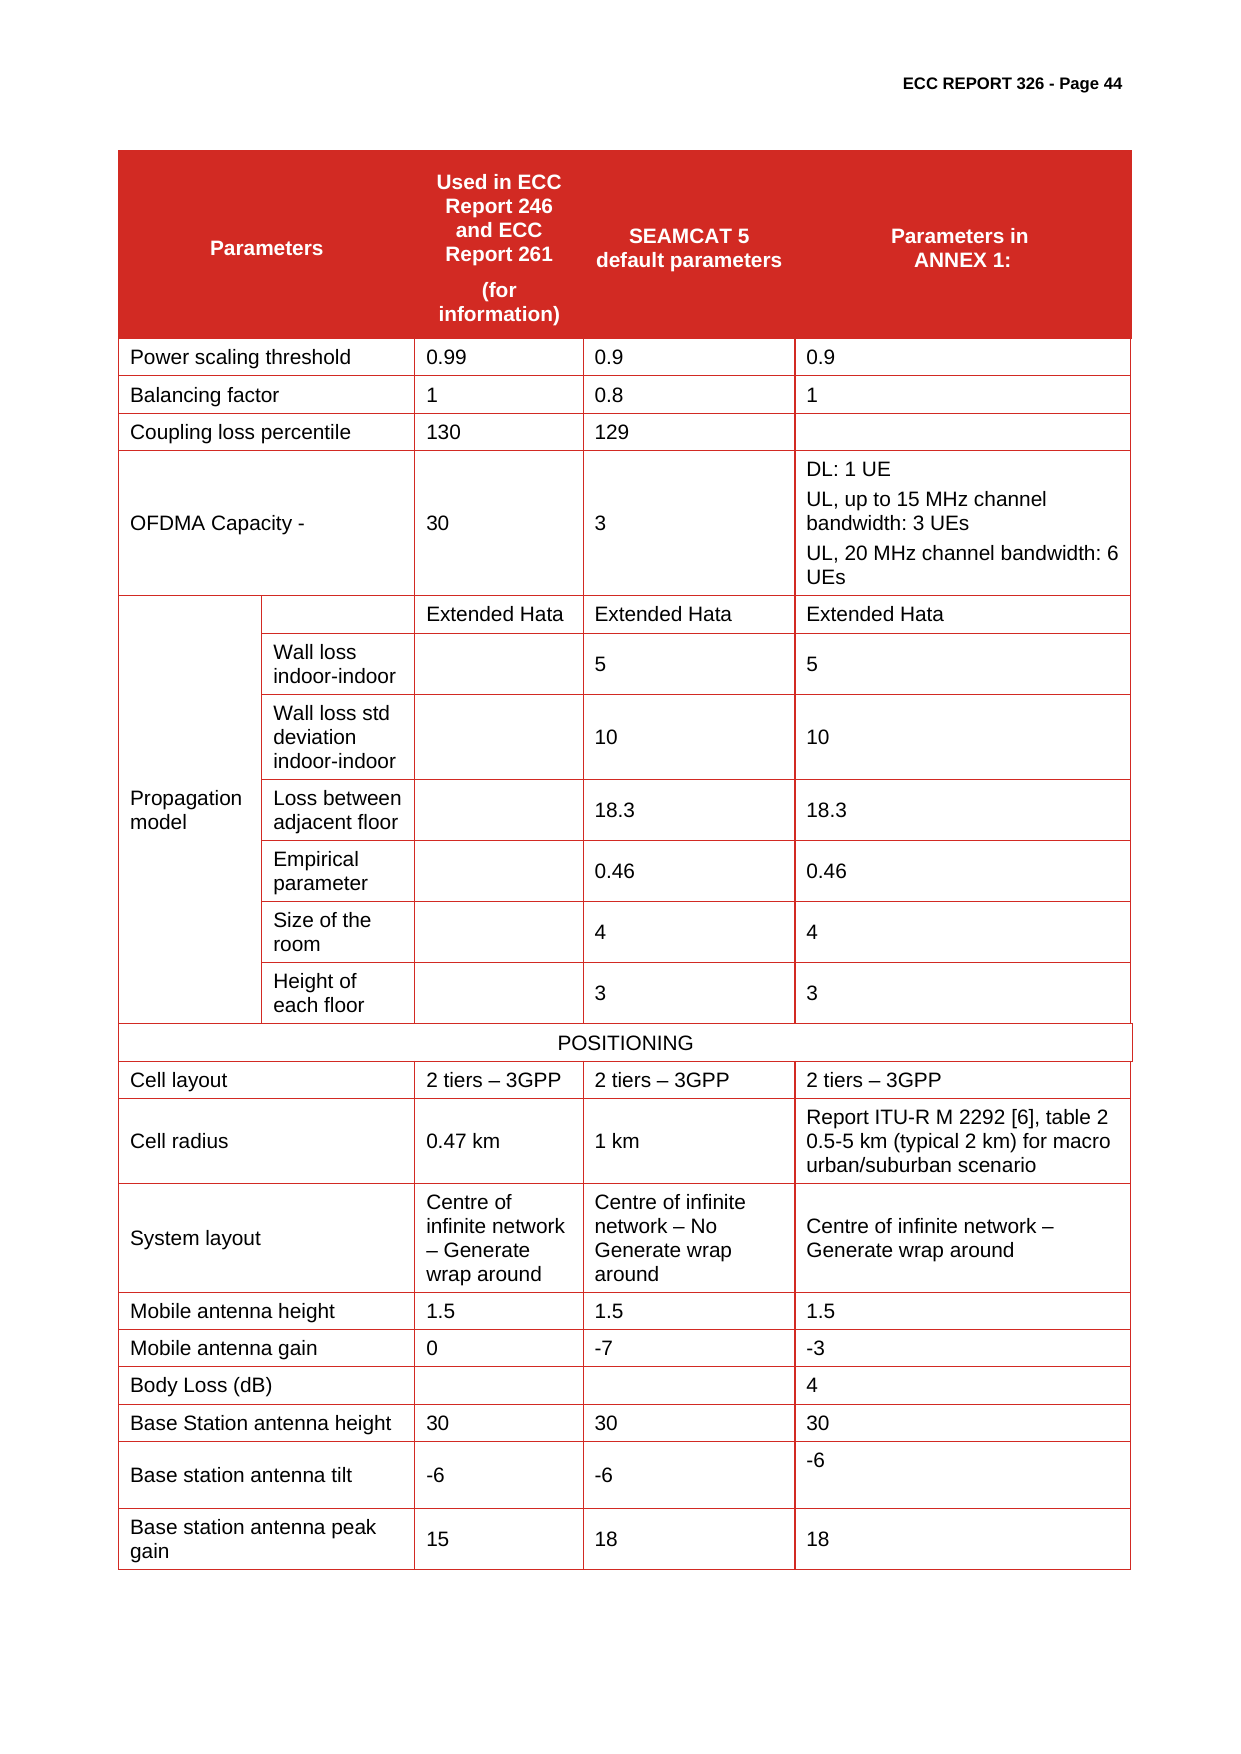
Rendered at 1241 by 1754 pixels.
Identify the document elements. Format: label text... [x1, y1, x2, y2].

table_cell [796, 414, 1130, 450]
table_cell 2 tiers – 3GPP [415, 1062, 583, 1098]
table_cell 18 [584, 1509, 794, 1569]
table_cell 1.5 [584, 1293, 794, 1329]
table_cell Centre of infinite network – No Generate wrap around [584, 1184, 794, 1292]
table_cell Propagation model [119, 596, 261, 1023]
table_cell 15 [415, 1509, 583, 1569]
table_cell 130 [415, 414, 583, 450]
table_cell -6 [796, 1442, 1130, 1508]
table_cell POSITIONING [119, 1024, 1132, 1061]
table_cell Wall loss indoor-indoor [262, 634, 414, 694]
table_cell [415, 841, 583, 901]
table_cell -3 [796, 1330, 1130, 1366]
table_cell 5 [796, 634, 1130, 694]
table_cell Centre of infinite network – Generate wrap around [796, 1184, 1130, 1292]
table_cell 0.46 [796, 841, 1130, 901]
table_cell [415, 963, 583, 1023]
table_cell 4 [796, 902, 1130, 962]
table_header Parameters [119, 151, 414, 338]
table_cell 4 [584, 902, 794, 962]
table_cell 18 [796, 1509, 1130, 1569]
table_cell 3 [796, 963, 1130, 1023]
table_cell 129 [584, 414, 794, 450]
table_cell 30 [796, 1405, 1130, 1441]
table_cell Coupling loss percentile [119, 414, 414, 450]
table_cell 0.47 km [415, 1099, 583, 1183]
table_cell [415, 695, 583, 779]
table_cell Power scaling threshold [119, 339, 414, 375]
table_cell System layout [119, 1184, 414, 1292]
table_cell 30 [415, 451, 583, 595]
table_cell Cell layout [119, 1062, 414, 1098]
table_cell Empirical parameter [262, 841, 414, 901]
table_cell Extended Hata [415, 596, 583, 632]
table_cell Base Station antenna height [119, 1405, 414, 1441]
table_cell 0.99 [415, 339, 583, 375]
table_cell 0.8 [584, 376, 794, 413]
table_cell 1.5 [415, 1293, 583, 1329]
table_cell 1 [415, 376, 583, 413]
table_cell 1.5 [796, 1293, 1130, 1329]
table_cell Wall loss std deviation indoor-indoor [262, 695, 414, 779]
table_cell [262, 596, 414, 632]
table_cell Base station antenna tilt [119, 1442, 414, 1508]
table_cell Extended Hata [584, 596, 794, 632]
table_cell 0 [415, 1330, 583, 1366]
table_cell [415, 780, 583, 840]
table_cell Cell radius [119, 1099, 414, 1183]
table_cell 1 km [584, 1099, 794, 1183]
table_cell 3 [584, 963, 794, 1023]
table_cell 0.9 [584, 339, 794, 375]
table_cell [415, 902, 583, 962]
table_cell Mobile antenna gain [119, 1330, 414, 1366]
table_cell 10 [584, 695, 794, 779]
table_cell 18.3 [584, 780, 794, 840]
table_cell 10 [796, 695, 1130, 779]
table_cell Height of each floor [262, 963, 414, 1023]
table_cell Centre of infinite network – Generate wrap around [415, 1184, 583, 1292]
table_cell OFDMA Capacity - [119, 451, 414, 595]
table_cell Base station antenna peak gain [119, 1509, 414, 1569]
table_cell [415, 1367, 583, 1403]
table_cell Body Loss (dB) [119, 1367, 414, 1403]
table_cell [584, 1367, 794, 1403]
table_cell Report ITU-R M 2292 [6], table 2 0.5-5 km (typical 2 km) for macro urban/suburban scenario [796, 1099, 1130, 1183]
table_cell 30 [584, 1405, 794, 1441]
table_cell 18.3 [796, 780, 1130, 840]
table_cell -6 [415, 1442, 583, 1508]
table_cell 2 tiers – 3GPP [796, 1062, 1130, 1098]
table_cell 1 [796, 376, 1130, 413]
table_cell -7 [584, 1330, 794, 1366]
table_header Parameters in ANNEX 1: [796, 151, 1130, 338]
table_cell 2 tiers – 3GPP [584, 1062, 794, 1098]
table_cell Loss between adjacent floor [262, 780, 414, 840]
table_cell Size of the room [262, 902, 414, 962]
table_cell DL: 1 UE UL, up to 15 MHz channel bandwidth: 3 UEs UL, 20 MHz channel bandwidth: 6 UEs [796, 451, 1130, 595]
table_header Used in ECC Report 246 and ECC Report 261 (for information) [415, 151, 583, 338]
table_cell -6 [584, 1442, 794, 1508]
table_cell 4 [796, 1367, 1130, 1403]
table_cell 0.46 [584, 841, 794, 901]
table_cell 3 [584, 451, 794, 595]
table_cell 5 [584, 634, 794, 694]
table_cell 0.9 [796, 339, 1130, 375]
table_cell Balancing factor [119, 376, 414, 413]
table_header SEAMCAT 5 default parameters [584, 151, 794, 338]
table_cell Mobile antenna height [119, 1293, 414, 1329]
table_cell Extended Hata [796, 596, 1130, 632]
table_cell 30 [415, 1405, 583, 1441]
table_cell [415, 634, 583, 694]
